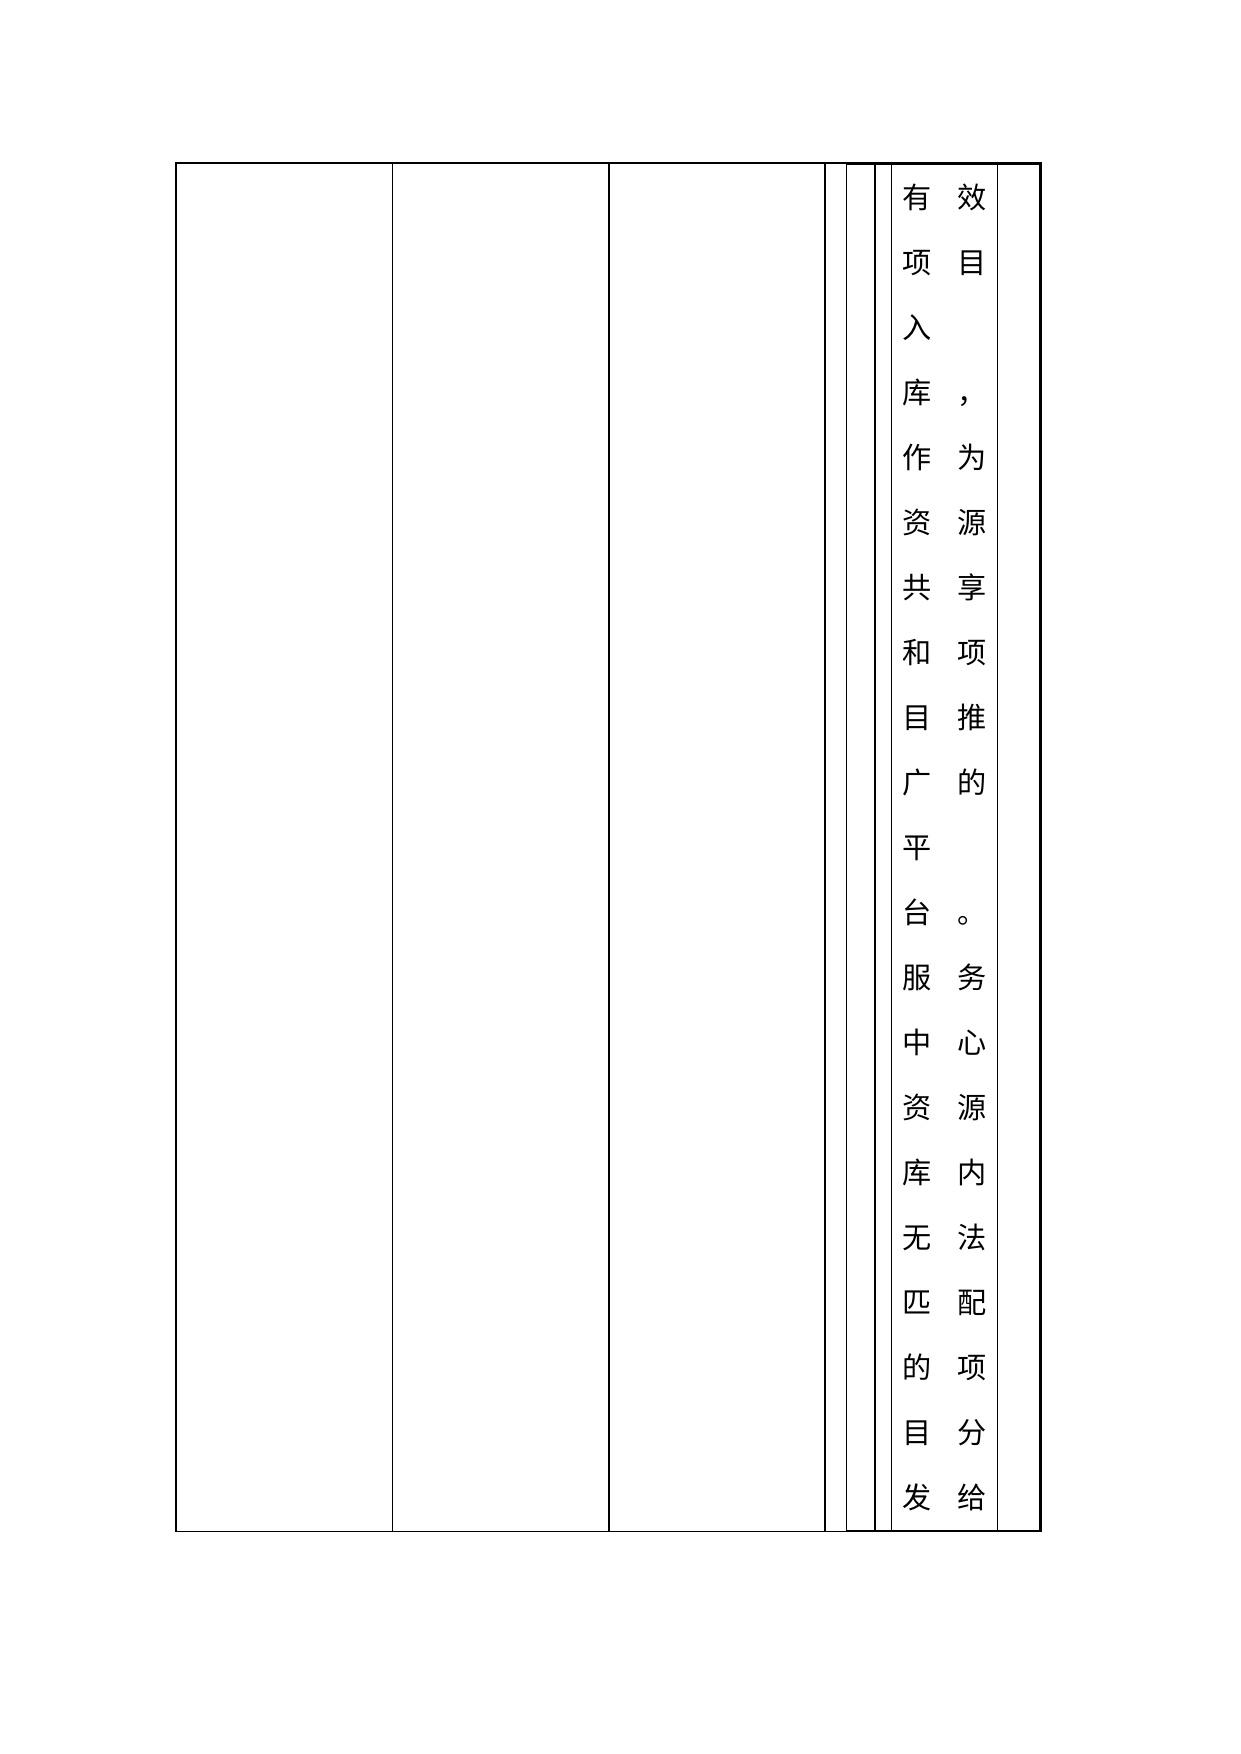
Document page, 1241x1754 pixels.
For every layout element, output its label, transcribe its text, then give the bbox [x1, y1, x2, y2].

table_cell 1 [393, 164, 608, 1531]
table_cell [892, 165, 997, 1530]
table_cell [876, 165, 891, 1530]
table_cell [177, 164, 392, 1531]
table_cell [610, 164, 824, 1531]
table_cell [847, 165, 874, 1530]
table_cell [998, 165, 1039, 1530]
table_cell [826, 164, 846, 1531]
